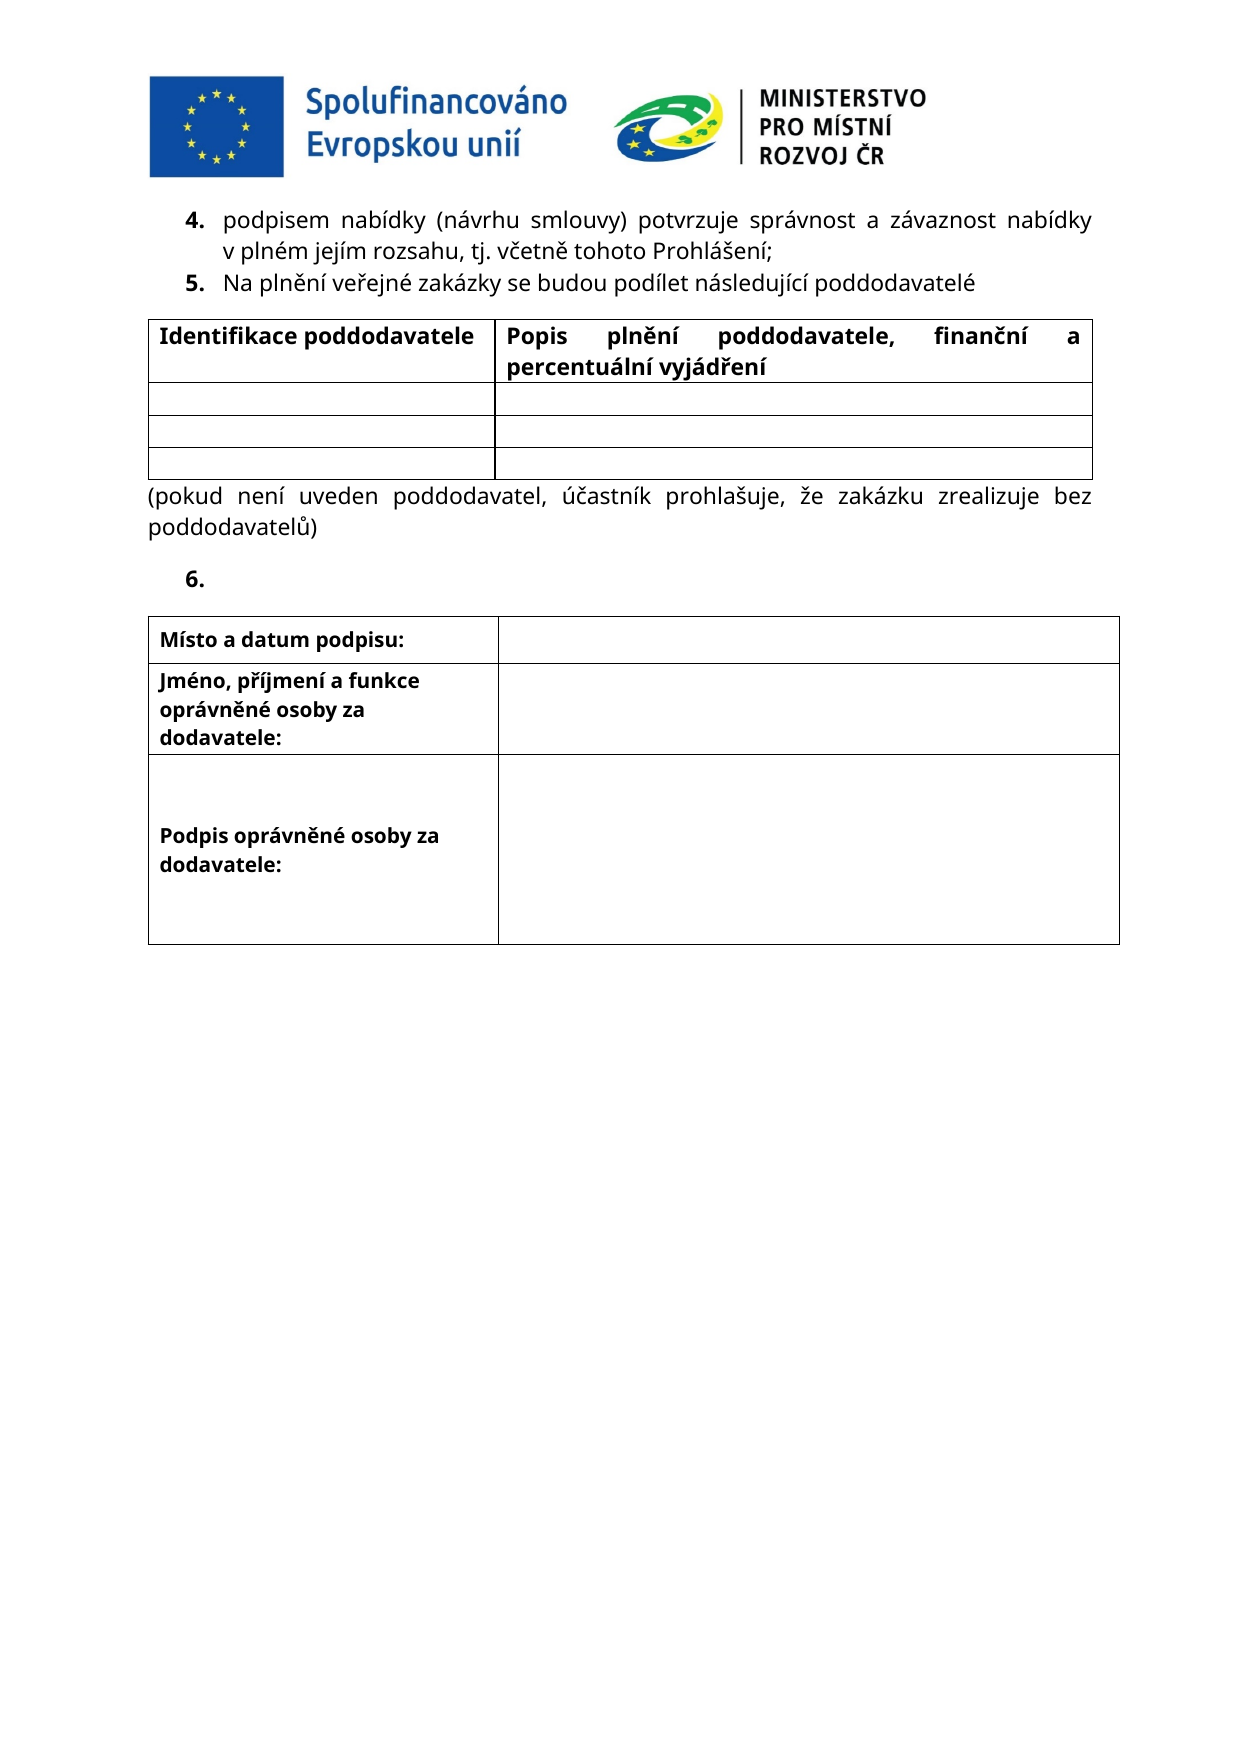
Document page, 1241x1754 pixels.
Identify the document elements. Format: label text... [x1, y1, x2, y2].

table_header Popis plnění poddodavatele, finanční a percentuální vyjádření [496, 320, 1092, 382]
table_header Identifikace poddodavatele [149, 320, 494, 382]
list podpisem nabídky (návrhu smlouvy) potvrzuje správnost a závaznost nabídky v plném jejím rozsahu, tj. včetně tohoto Prohlášení; [185, 204, 1093, 267]
table_header [499, 617, 1119, 663]
table_cell [496, 448, 1092, 479]
table_cell [149, 448, 494, 479]
table_cell [496, 383, 1092, 414]
table_cell [499, 664, 1119, 754]
table_cell Podpis oprávněné osoby za dodavatele: [149, 755, 498, 944]
picture [147, 73, 932, 180]
text (pokud není uveden poddodavatel, účastník prohlašuje, že zakázku zrealizuje bez poddodavatelů) [148, 480, 1093, 543]
table_cell [499, 755, 1119, 944]
list Na plnění veřejné zakázky se budou podílet následující poddodavatelé [185, 267, 1093, 298]
table_cell Jméno, příjmení a funkce oprávněné osoby za dodavatele: [149, 664, 498, 754]
table_cell [149, 416, 494, 447]
table_header Místo a datum podpisu: [149, 617, 498, 663]
table_cell [149, 383, 494, 414]
table_cell [496, 416, 1092, 447]
